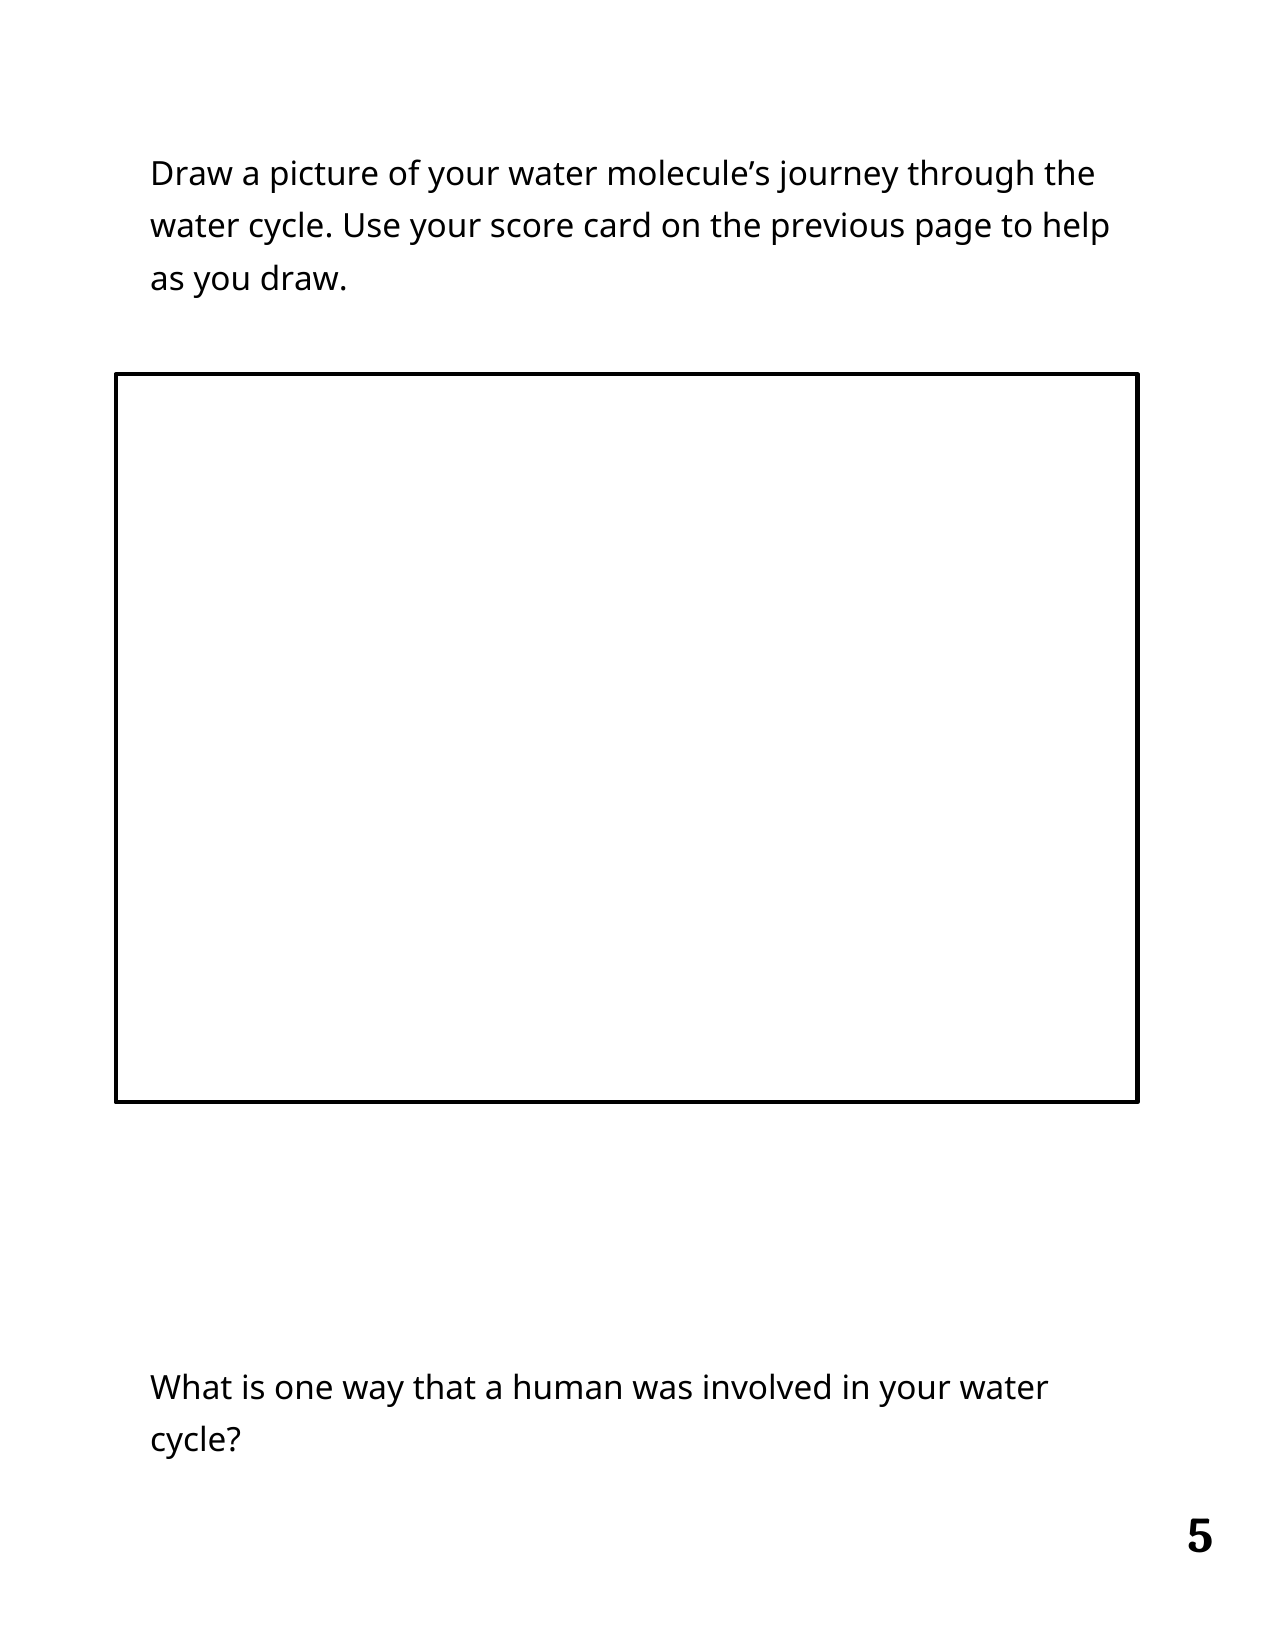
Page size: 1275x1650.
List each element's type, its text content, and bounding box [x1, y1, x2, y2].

text What is one way that a human was involved in your water cycle? [150, 1364, 1125, 1462]
text Draw a picture of your water molecule’s journey through the water cycle. Use your score card on the previous page to help as you draw. [150, 150, 1125, 300]
